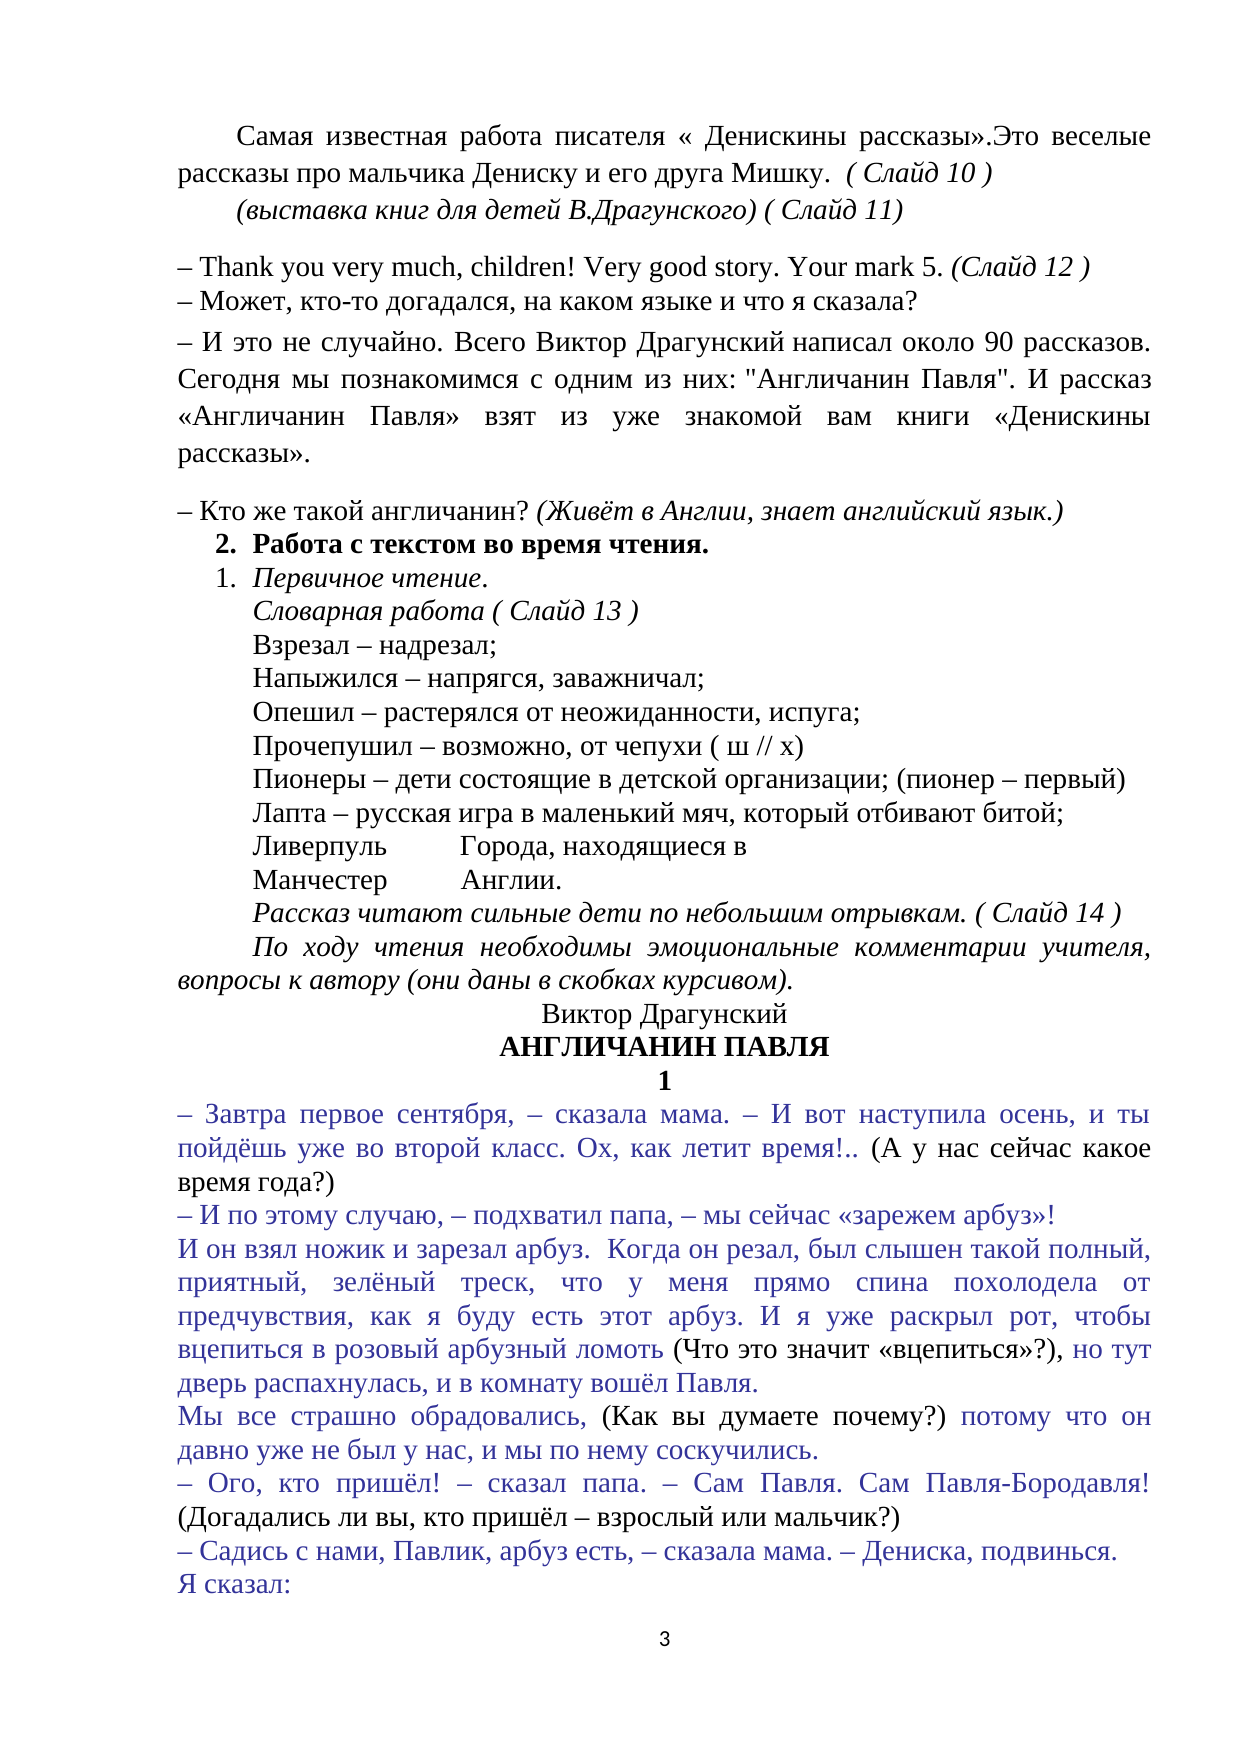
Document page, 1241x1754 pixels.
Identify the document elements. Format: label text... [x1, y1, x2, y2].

list Рассказ читают сильные дети по небольшим отрывкам. ( Слайд 14 ) [252, 895, 1152, 929]
text Я сказал: [177, 1566, 1152, 1600]
text Виктор Драгунский [177, 996, 1152, 1029]
text 1 [177, 1063, 1152, 1097]
text – Завтра первое сентября, – сказала мама. – И вот наступила осень, и ты пойдёшь уже во второй класс. Ох, как летит время!.. (А у нас сейчас какое время года?) [177, 1097, 1152, 1197]
text – Может, кто-то догадался, на каком языке и что я сказала? [177, 283, 1152, 317]
list (выставка книг для детей В.Драгунского) ( Слайд 11) [177, 192, 1152, 225]
list Словарная работа ( Слайд 13 ) [252, 593, 1152, 627]
text – И это не случайно. Всего Виктор Драгунский написал около 90 рассказов. Сегодня мы познакомимся с одним из них: "Англичанин Павля". И рассказ «Англичанин Павля» взят из уже знакомой вам книги «Денискины рассказы». [177, 324, 1152, 469]
list Манчестер Англии. [252, 862, 1152, 895]
text И он взял ножик и зарезал арбуз. Когда он резал, был слышен такой полный, приятный, зелёный треск, что у меня прямо спина похолодела от предчувствия, как я буду есть этот арбуз. И я уже раскрыл рот, чтобы вцепиться в розовый арбузный ломоть (Что это значит «вцепиться»?), но тут дверь распахнулась, и в комнату вошёл Павля. [177, 1231, 1152, 1398]
text АНГЛИЧАНИН ПАВЛЯ [177, 1029, 1152, 1063]
list Самая известная работа писателя « Денискины рассказы».Это веселые рассказы про мальчика Дениску и его друга Мишку. ( Слайд 10 ) [177, 118, 1152, 188]
text – Садись с нами, Павлик, арбуз есть, – сказала мама. – Дениска, подвинься. [177, 1533, 1152, 1566]
text – Кто же такой англичанин? (Живёт в Англии, знает английский язык.) [177, 493, 1152, 526]
list По ходу чтения необходимы эмоциональные комментарии учителя, вопросы к автору (они даны в скобках курсивом). [177, 929, 1152, 996]
list Лапта – русская игра в маленький мяч, который отбивают битой; [252, 795, 1152, 828]
list Напыжился – напрягся, заважничал; [252, 661, 1152, 694]
text – И по этому случаю, – подхватил папа, – мы сейчас «зарежем арбуз»! [177, 1197, 1152, 1231]
list Работа с текстом во время чтения. [215, 526, 1152, 560]
list Пионеры – дети состоящие в детской организации; (пионер – первый) [252, 761, 1152, 795]
list Прочепушил – возможно, от чепухи ( ш // х) [252, 728, 1152, 761]
text – Ого, кто пришёл! – сказал папа. – Сам Павля. Сам Павля-Бородавля! (Догадались ли вы, кто пришёл – взрослый или мальчик?) [177, 1466, 1152, 1533]
text Мы все страшно обрадовались, (Как вы думаете почему?) потому что он давно уже не был у нас, и мы по нему соскучились. [177, 1398, 1152, 1466]
list Взрезал – надрезал; [252, 627, 1152, 661]
list Ливерпуль Города, находящиеся в [252, 828, 1152, 862]
list Опешил – растерялся от неожиданности, испуга; [252, 694, 1152, 728]
text – Thank you very much, children! Very good story. Your mark 5. (Слайд 12 ) [177, 249, 1152, 283]
list Первичное чтение. [215, 560, 1152, 593]
